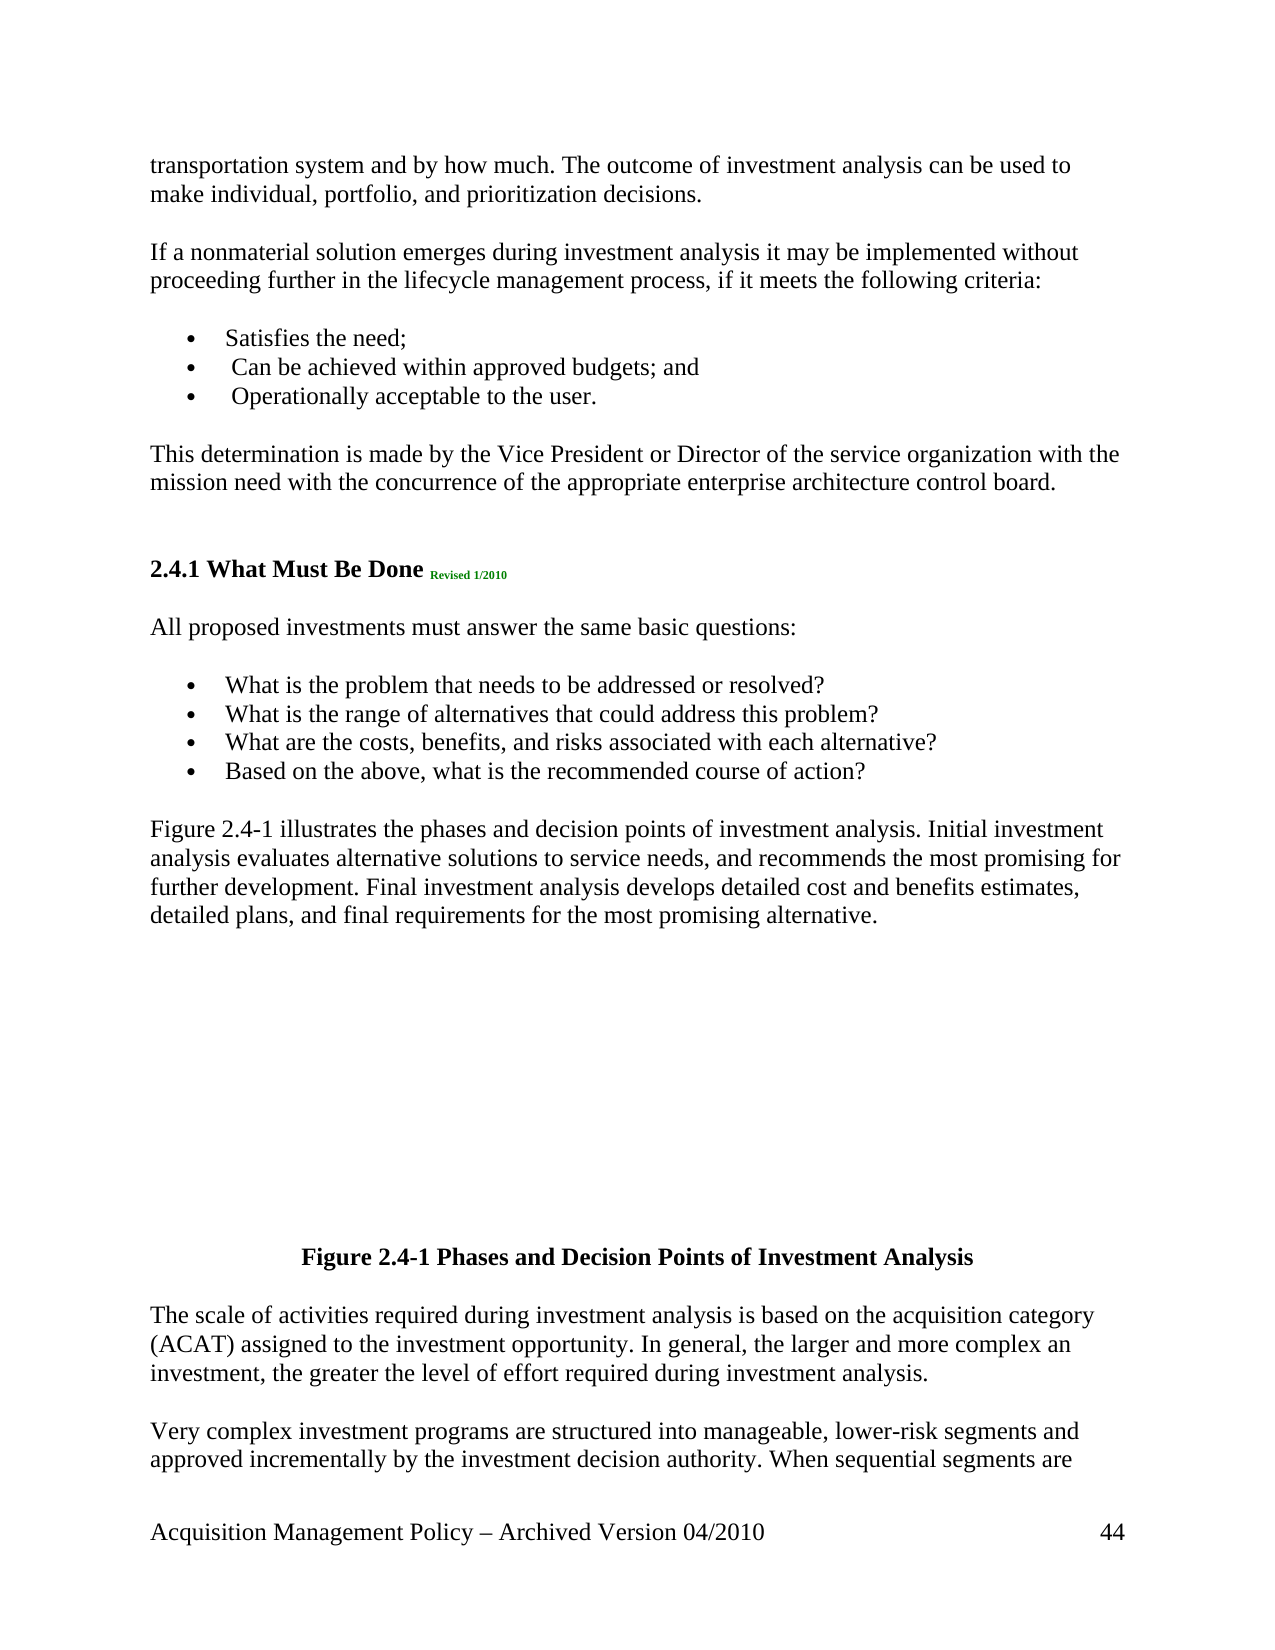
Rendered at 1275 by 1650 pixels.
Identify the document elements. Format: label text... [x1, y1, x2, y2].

text All proposed investments must answer the same basic questions: [150, 612, 1125, 641]
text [150, 150, 1125, 207]
list Satisfies the need; [187, 323, 1125, 352]
list What is the range of alternatives that could address this problem? [187, 699, 1125, 727]
text Figure 2.4-1 illustrates the phases and decision points of investment analysis. Initial investment analysis evaluates alternative solutions to service needs, and recommends the most promising for further development. Final investment analysis develops detailed cost and benefits estimates, detailed plans, and final requirements for the most promising alternative. [150, 814, 1125, 929]
list Can be achieved within approved budgets; and [187, 352, 1125, 381]
text 2.4.1 What Must Be Done Revised 1/2010 [150, 525, 1125, 583]
text This determination is made by the Vice President or Director of the service organization with the mission need with the concurrence of the appropriate enterprise architecture control board. [150, 439, 1125, 496]
list Based on the above, what is the recommended course of action? [187, 756, 1125, 785]
text Figure 2.4-1 Phases and Decision Points of Investment Analysis [150, 1242, 1125, 1271]
text If a nonmaterial solution emerges during investment analysis it may be implemented without proceeding further in the lifecycle management process, if it meets the following criteria: [150, 237, 1125, 294]
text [150, 1416, 1125, 1473]
list What is the problem that needs to be addressed or resolved? [187, 670, 1125, 699]
text The scale of activities required during investment analysis is based on the acquisition category (ACAT) assigned to the investment opportunity. In general, the larger and more complex an investment, the greater the level of effort required during investment analysis. [150, 1300, 1125, 1387]
list What are the costs, benefits, and risks associated with each alternative? [187, 727, 1125, 756]
list Operationally acceptable to the user. [187, 381, 1125, 409]
